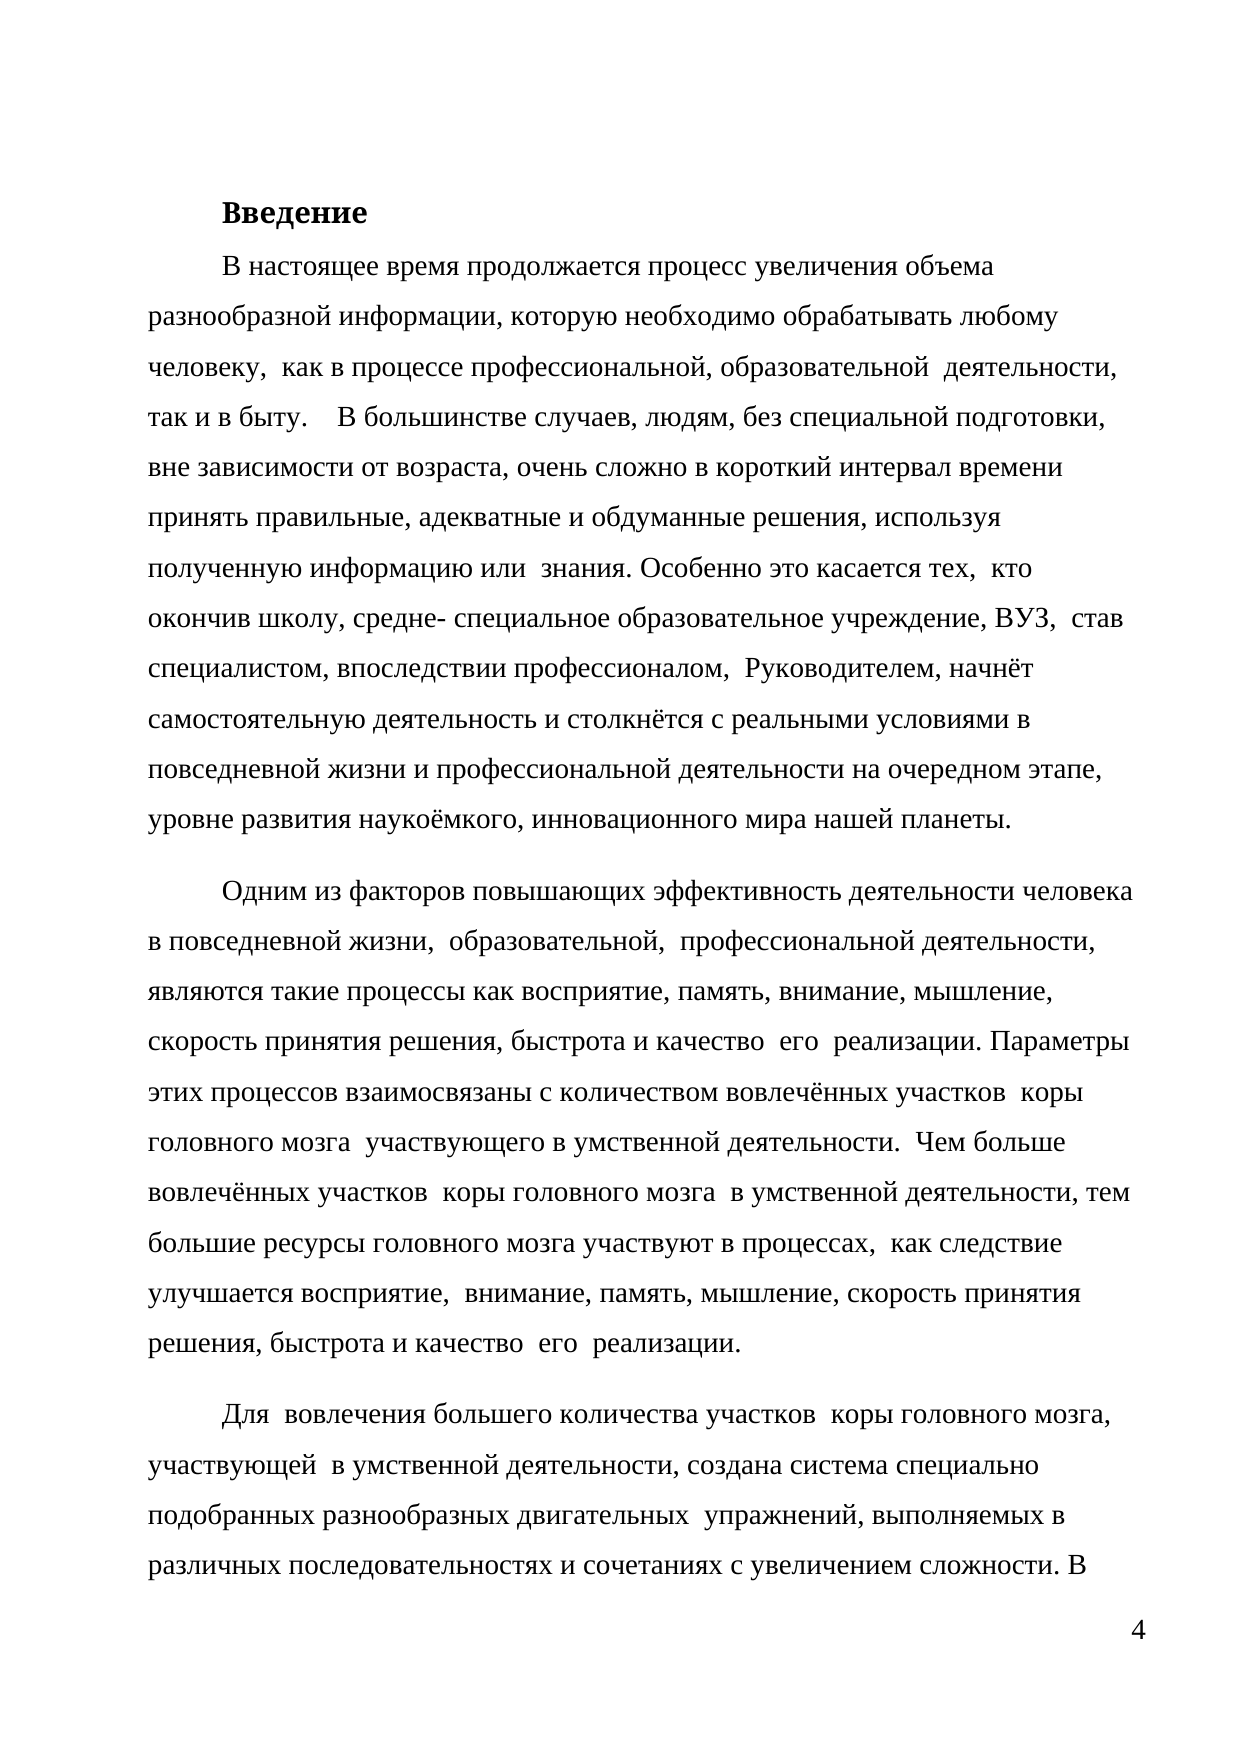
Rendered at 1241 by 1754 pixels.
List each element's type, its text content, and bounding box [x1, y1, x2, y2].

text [148, 1397, 1146, 1581]
text Одним из факторов повышающих эффективность деятельности человека в повседневной жизни, образовательной, профессиональной деятельности, являются такие процессы как восприятие, память, внимание, мышление, скорость принятия решения, быстрота и качество его реализации. Параметры этих процессов взаимосвязаны с количеством вовлечённых участков коры головного мозга участвующего в умственной деятельности. Чем больше вовлечённых участков коры головного мозга в умственной деятельности, тем большие ресурсы головного мозга участвуют в процессах, как следствие улучшается восприятие, внимание, память, мышление, скорость принятия решения, быстрота и качество его реализации. [148, 873, 1146, 1359]
text В настоящее время продолжается процесс увеличения объема разнообразной информации, которую необходимо обрабатывать любому человеку, как в процессе профессиональной, образовательной деятельности, так и в быту. В большинстве случаев, людям, без специальной подготовки, вне зависимости от возраста, очень сложно в короткий интервал времени принять правильные, адекватные и обдуманные решения, используя полученную информацию или знания. Особенно это касается тех, кто окончив школу, средне- специальное образовательное учреждение, ВУЗ, став специалистом, впоследствии профессионалом, Руководителем, начнёт самостоятельную деятельность и столкнётся с реальными условиями в повседневной жизни и профессиональной деятельности на очередном этапе, уровне развития наукоёмкого, инновационного мира нашей планеты. [148, 248, 1146, 835]
subtitle Введение [148, 198, 1146, 231]
